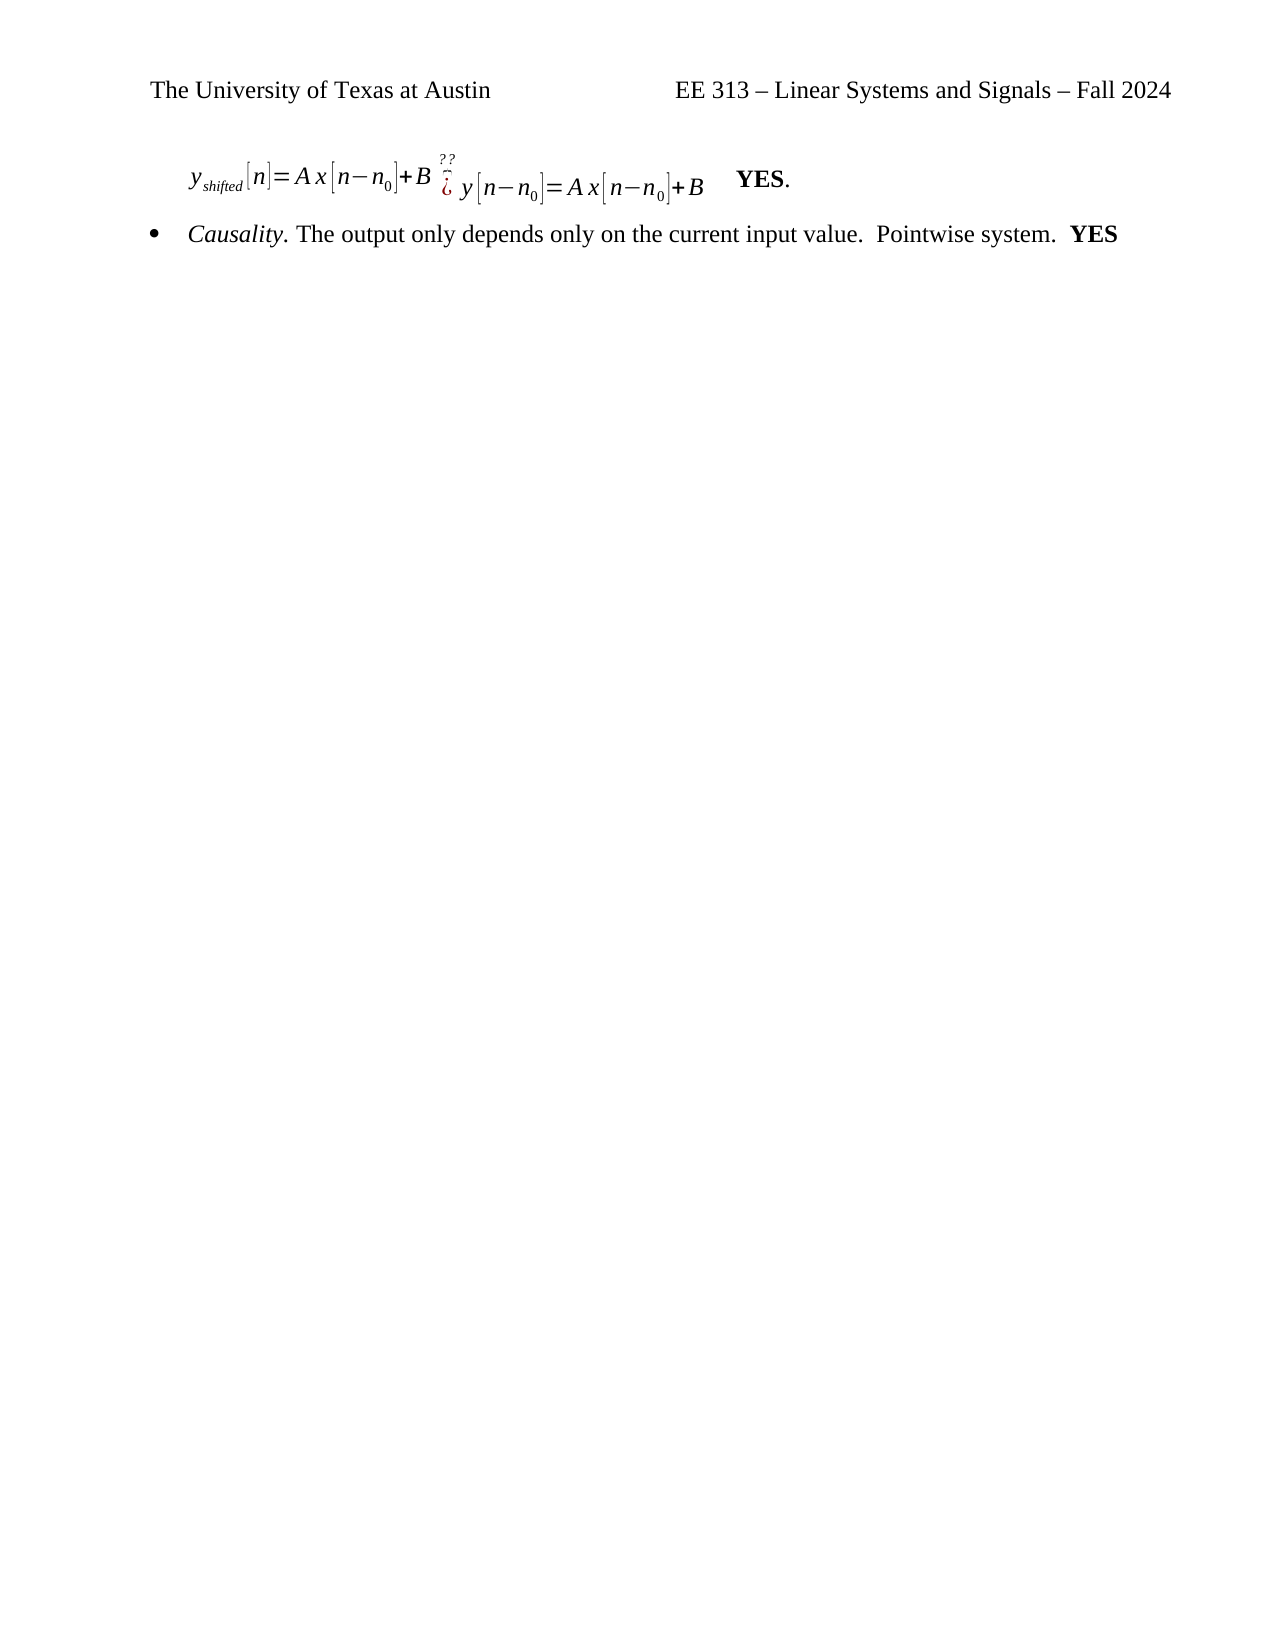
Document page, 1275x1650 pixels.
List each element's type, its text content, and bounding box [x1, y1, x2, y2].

text YES. [187, 150, 1215, 207]
list Causality. The output only depends only on the current input value. Pointwise system. YES [150, 219, 1125, 248]
